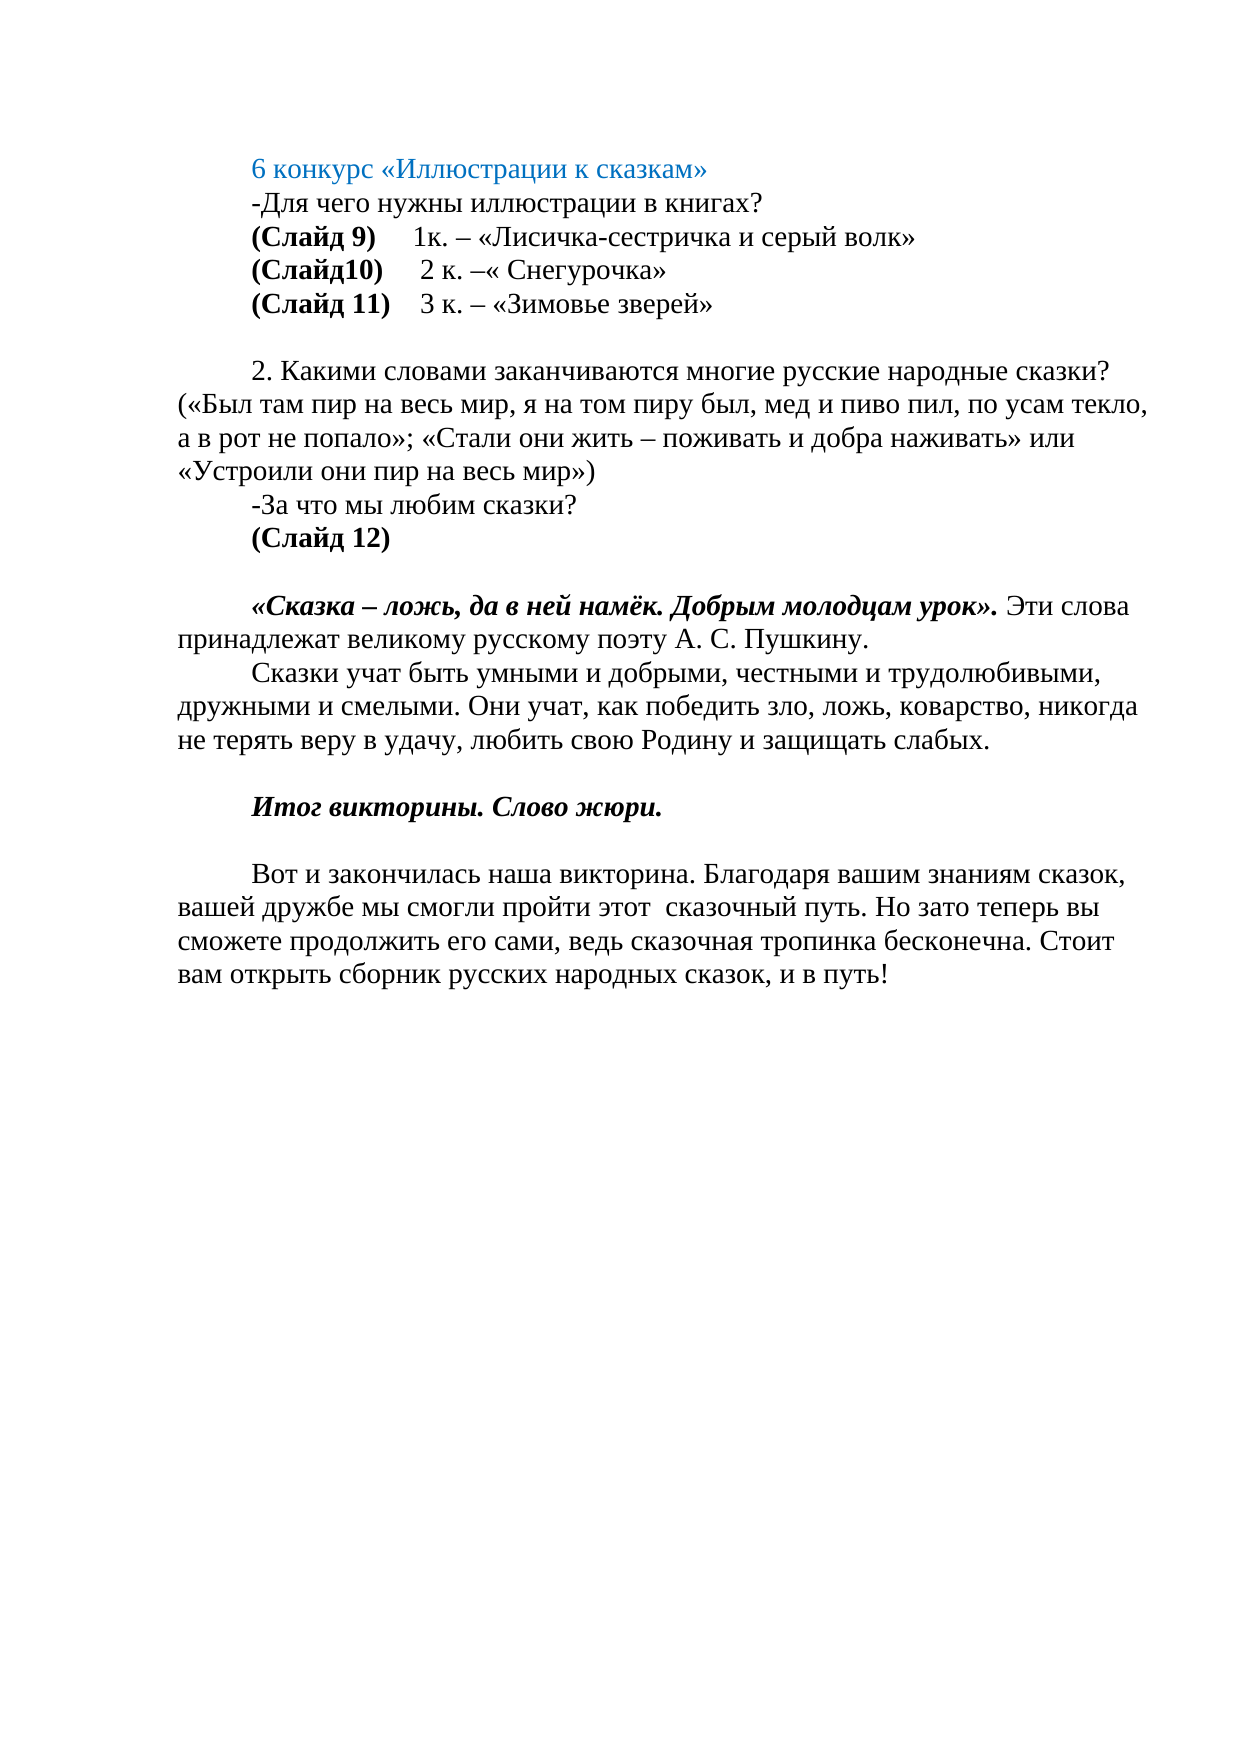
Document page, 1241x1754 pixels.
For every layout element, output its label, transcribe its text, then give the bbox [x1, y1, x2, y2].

text Итог викторины. Слово жюри. [177, 789, 1152, 822]
text -Для чего нужны иллюстрации в книгах? [177, 185, 1152, 219]
text -За что мы любим сказки? [177, 487, 1152, 521]
text (Слайд 9) 1к. – «Лисичка-сестричка и серый волк» [177, 219, 1152, 252]
text (Слайд10) 2 к. –« Снегурочка» [177, 252, 1152, 286]
text «Сказка – ложь, да в ней намёк. Добрым молодцам урок». Эти слова принадлежат великому русскому поэту А. С. Пушкину. [177, 588, 1152, 655]
text (Слайд 12) [177, 521, 1152, 554]
text (Слайд 11) 3 к. – «Зимовье зверей» [177, 286, 1152, 319]
text 6 конкурс «Иллюстрации к сказкам» [177, 152, 1152, 185]
text 2. Какими словами заканчиваются многие русские народные сказки? («Был там пир на весь мир, я на том пиру был, мед и пиво пил, по усам текло, а в рот не попало»; «Стали они жить – поживать и добра наживать» или «Устроили они пир на весь мир») [177, 353, 1152, 487]
text Сказки учат быть умными и добрыми, честными и трудолюбивыми, дружными и смелыми. Они учат, как победить зло, ложь, коварство, никогда не терять веру в удачу, любить свою Родину и защищать слабых. [177, 655, 1152, 755]
text Вот и закончилась наша викторина. Благодаря вашим знаниям сказок, вашей дружбе мы смогли пройти этот сказочный путь. Но зато теперь вы сможете продолжить его сами, ведь сказочная тропинка бесконечна. Стоит вам открыть сборник русских народных сказок, и в путь! [177, 856, 1152, 990]
